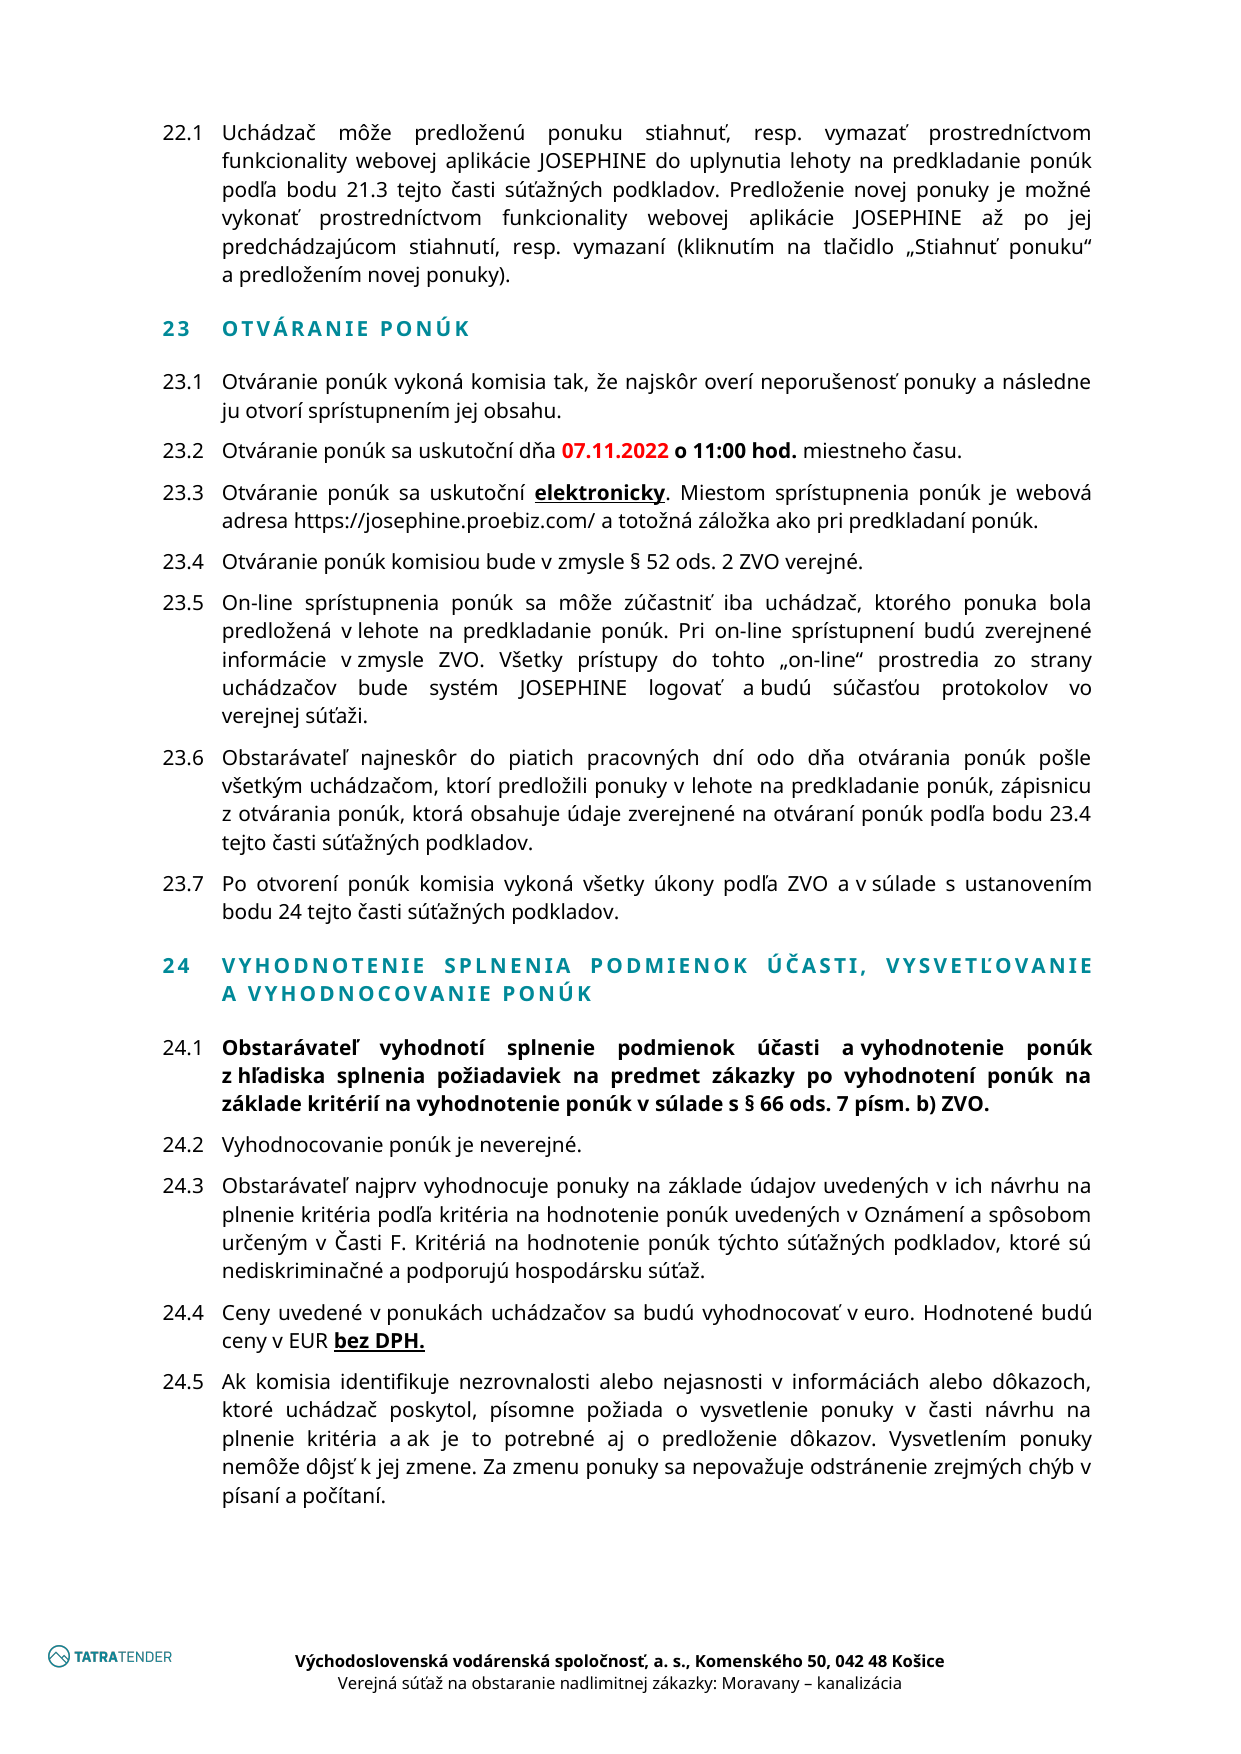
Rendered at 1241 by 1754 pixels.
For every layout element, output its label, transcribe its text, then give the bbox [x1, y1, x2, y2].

subtitle Otváranie ponúk sa uskutoční elektronicky. Miestom sprístupnenia ponúk je webová adresa https://josephine.proebiz.com/ a totožná záložka ako pri predkladaní ponúk. [162, 478, 1093, 534]
subtitle On-line sprístupnenia ponúk sa môže zúčastniť iba uchádzač, ktorého ponuka bola predložená v lehote na predkladanie ponúk. Pri on-line sprístupnení budú zverejnené informácie v zmysle ZVO. Všetky prístupy do tohto „on-line“ prostredia zo strany uchádzačov bude systém JOSEPHINE logovať a budú súčasťou protokolov vo verejnej súťaži. [162, 588, 1093, 730]
subtitle Ak komisia identifikuje nezrovnalosti alebo nejasnosti v informáciách alebo dôkazoch, ktoré uchádzač poskytol, písomne požiada o vysvetlenie ponuky v časti návrhu na plnenie kritéria a ak je to potrebné aj o predloženie dôkazov. Vysvetlením ponuky nemôže dôjsť k jej zmene. Za zmenu ponuky sa nepovažuje odstránenie zrejmých chýb v písaní a počítaní. [162, 1367, 1093, 1509]
text Otváranie ponúk [162, 314, 1093, 342]
picture [42, 1634, 182, 1677]
subtitle Otváranie ponúk vykoná komisia tak, že najskôr overí neporušenosť ponuky a následne ju otvorí sprístupnením jej obsahu. [162, 367, 1093, 424]
subtitle Po otvorení ponúk komisia vykoná všetky úkony podľa ZVO a v súlade s ustanovením bodu 24 tejto časti súťažných podkladov. [162, 869, 1093, 926]
subtitle Otváranie ponúk komisiou bude v zmysle § 52 ods. 2 ZVO verejné. [162, 547, 1093, 575]
subtitle Obstarávateľ vyhodnotí splnenie podmienok účasti a vyhodnotenie ponúk z hľadiska splnenia požiadaviek na predmet zákazky po vyhodnotení ponúk na základe kritérií na vyhodnotenie ponúk v súlade s § 66 ods. 7 písm. b) ZVO. [162, 1033, 1093, 1118]
text Vyhodnotenie splnenia podmienok účasti, vysvetľovanie a vyhodnocovanie ponúk [162, 951, 1093, 1008]
subtitle Otváranie ponúk sa uskutoční dňa 07.11.2022 o 11:00 hod. miestneho času. [162, 437, 1093, 465]
subtitle Uchádzač môže predloženú ponuku stiahnuť, resp. vymazať prostredníctvom funkcionality webovej aplikácie JOSEPHINE do uplynutia lehoty na predkladanie ponúk podľa bodu 21.3 tejto časti súťažných podkladov. Predloženie novej ponuky je možné vykonať prostredníctvom funkcionality webovej aplikácie JOSEPHINE až po jej predchádzajúcom stiahnutí, resp. vymazaní (kliknutím na tlačidlo „Stiahnuť ponuku“ a predložením novej ponuky). [162, 118, 1093, 289]
subtitle Ceny uvedené v ponukách uchádzačov sa budú vyhodnocovať v euro. Hodnotené budú ceny v EUR bez DPH. [162, 1298, 1093, 1354]
subtitle Obstarávateľ najneskôr do piatich pracovných dní odo dňa otvárania ponúk pošle všetkým uchádzačom, ktorí predložili ponuky v lehote na predkladanie ponúk, zápisnicu z otvárania ponúk, ktorá obsahuje údaje zverejnené na otváraní ponúk podľa bodu 23.4 tejto časti súťažných podkladov. [162, 743, 1093, 856]
subtitle Vyhodnocovanie ponúk je neverejné. [162, 1130, 1093, 1159]
subtitle Obstarávateľ najprv vyhodnocuje ponuky na základe údajov uvedených v ich návrhu na plnenie kritéria podľa kritéria na hodnotenie ponúk uvedených v Oznámení a spôsobom určeným v Časti F. Kritériá na hodnotenie ponúk týchto súťažných podkladov, ktoré sú nediskriminačné a podporujú hospodársku súťaž. [162, 1171, 1093, 1285]
